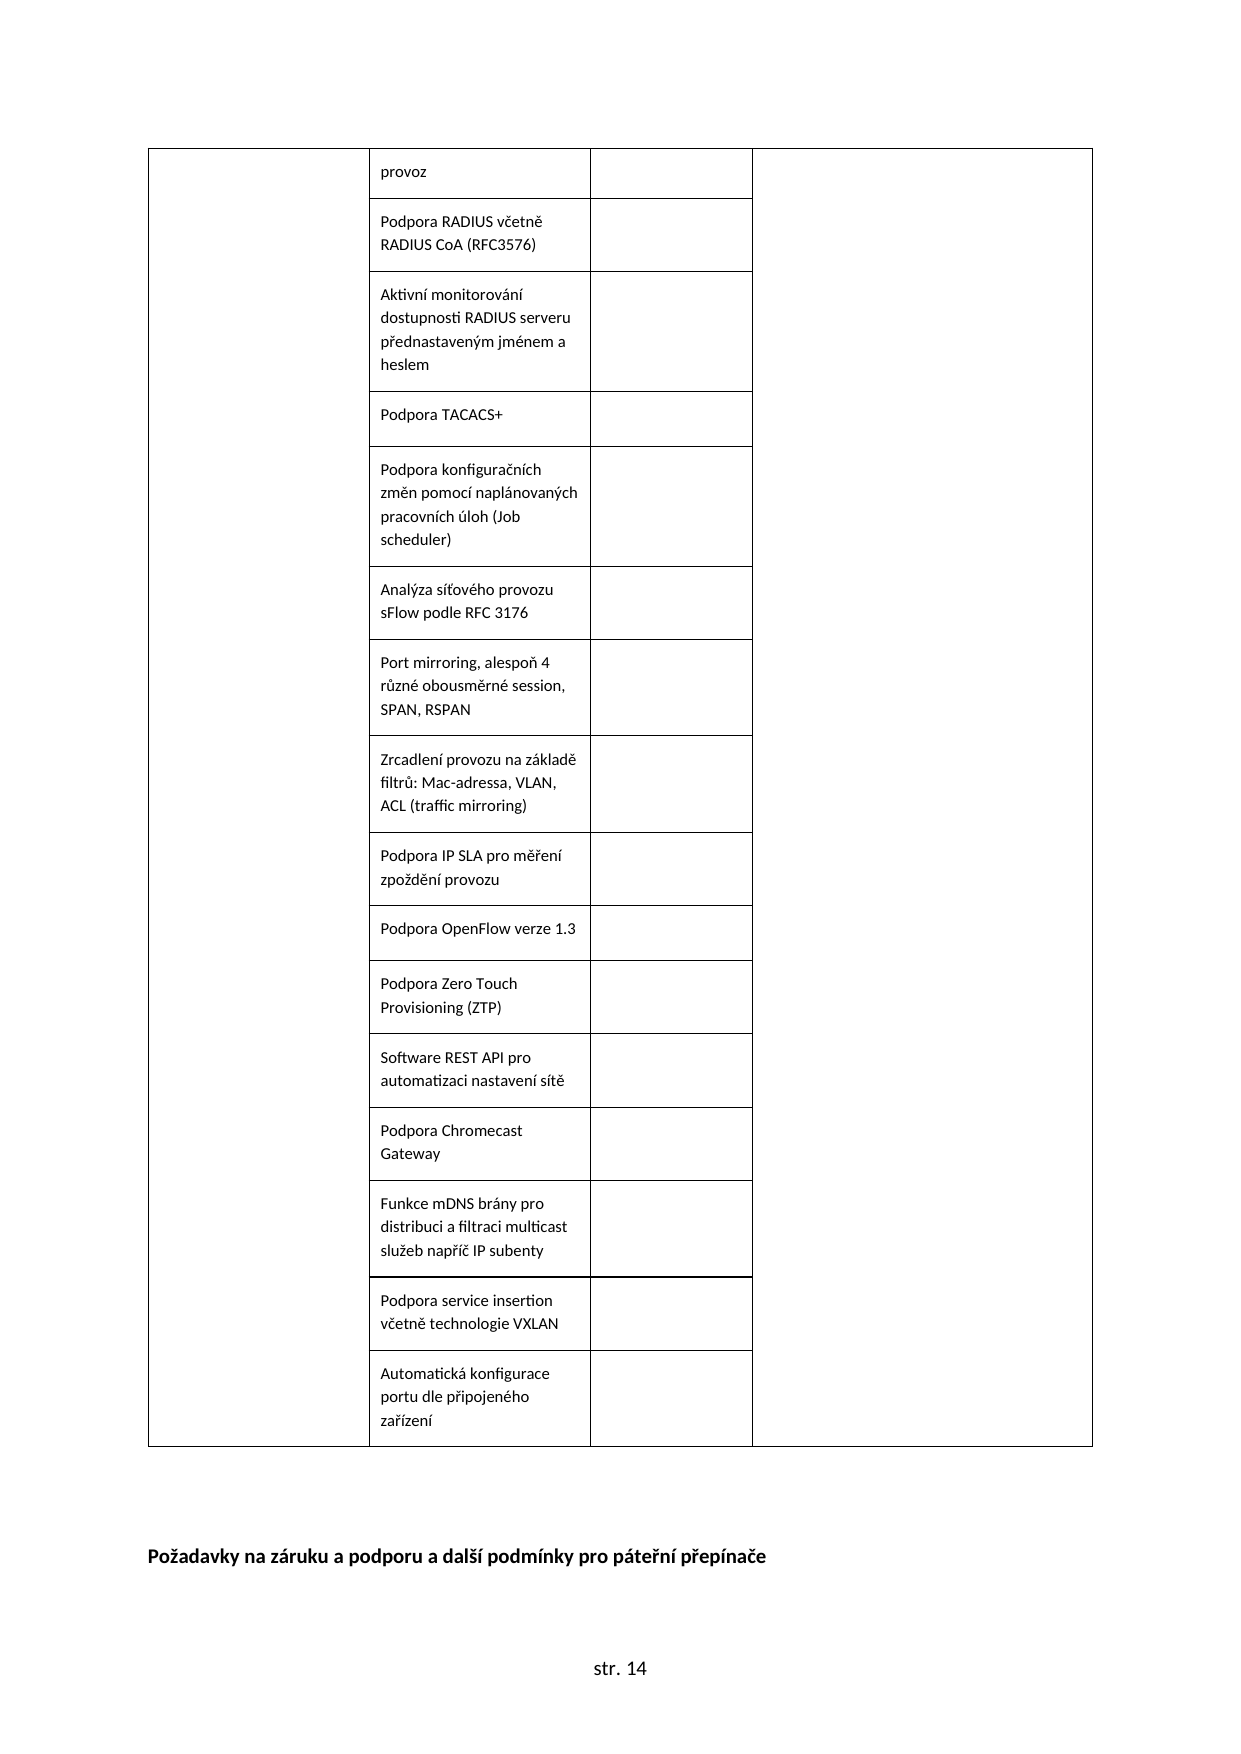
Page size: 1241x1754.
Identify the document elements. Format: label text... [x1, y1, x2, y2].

table_cell Podpora RADIUS včetně RADIUS CoA (RFC3576) [370, 199, 590, 271]
table_cell Podpora Chromecast Gateway [370, 1108, 590, 1180]
table_cell Podpora oddělených čítačů paketů pro IPv4 a IPv6 provoz [370, 149, 590, 197]
table_cell Automatická konfigurace portu dle připojeného zařízení [370, 1351, 590, 1446]
table_cell [591, 392, 752, 446]
table_cell Podpora OpenFlow verze 1.3 [370, 906, 590, 960]
table_cell [591, 833, 752, 905]
table_cell [591, 640, 752, 735]
text Požadavky na záruku a podporu a další podmínky pro páteřní přepínače [148, 1543, 1093, 1568]
table_cell Port mirroring, alespoň 4 různé obousměrné session, SPAN, RSPAN [370, 640, 590, 735]
table_cell [591, 149, 752, 197]
table_cell [591, 906, 752, 960]
table_cell [591, 567, 752, 639]
table_cell [591, 1351, 752, 1446]
table_cell Podpora service insertion včetně technologie VXLAN [370, 1278, 590, 1349]
table_cell [591, 961, 752, 1033]
table_cell [591, 447, 752, 566]
table_cell Podpora IP SLA pro měření zpoždění provozu [370, 833, 590, 905]
table_cell Funkce mDNS brány pro distribuci a filtraci multicast služeb napříč IP subenty [370, 1181, 590, 1276]
table_cell [591, 199, 752, 271]
table_cell Software REST API pro automatizaci nastavení sítě [370, 1034, 590, 1107]
table_cell [591, 736, 752, 832]
table_cell Zrcadlení provozu na základě filtrů: Mac-adressa, VLAN, ACL (traffic mirroring) [370, 736, 590, 832]
table_cell [591, 1034, 752, 1107]
table_cell Analýza síťového provozu sFlow podle RFC 3176 [370, 567, 590, 639]
table_cell [591, 1108, 752, 1180]
table_cell Aktivní monitorování dostupnosti RADIUS serveru přednastaveným jménem a heslem [370, 272, 590, 391]
table_cell Podpora Zero Touch Provisioning (ZTP) [370, 961, 590, 1033]
table_cell Podpora konfiguračních změn pomocí naplánovaných pracovních úloh (Job scheduler) [370, 447, 590, 566]
table_cell [591, 272, 752, 391]
table_cell [591, 1181, 752, 1276]
table_cell [591, 1278, 752, 1349]
table_cell Podpora TACACS+ [370, 392, 590, 446]
